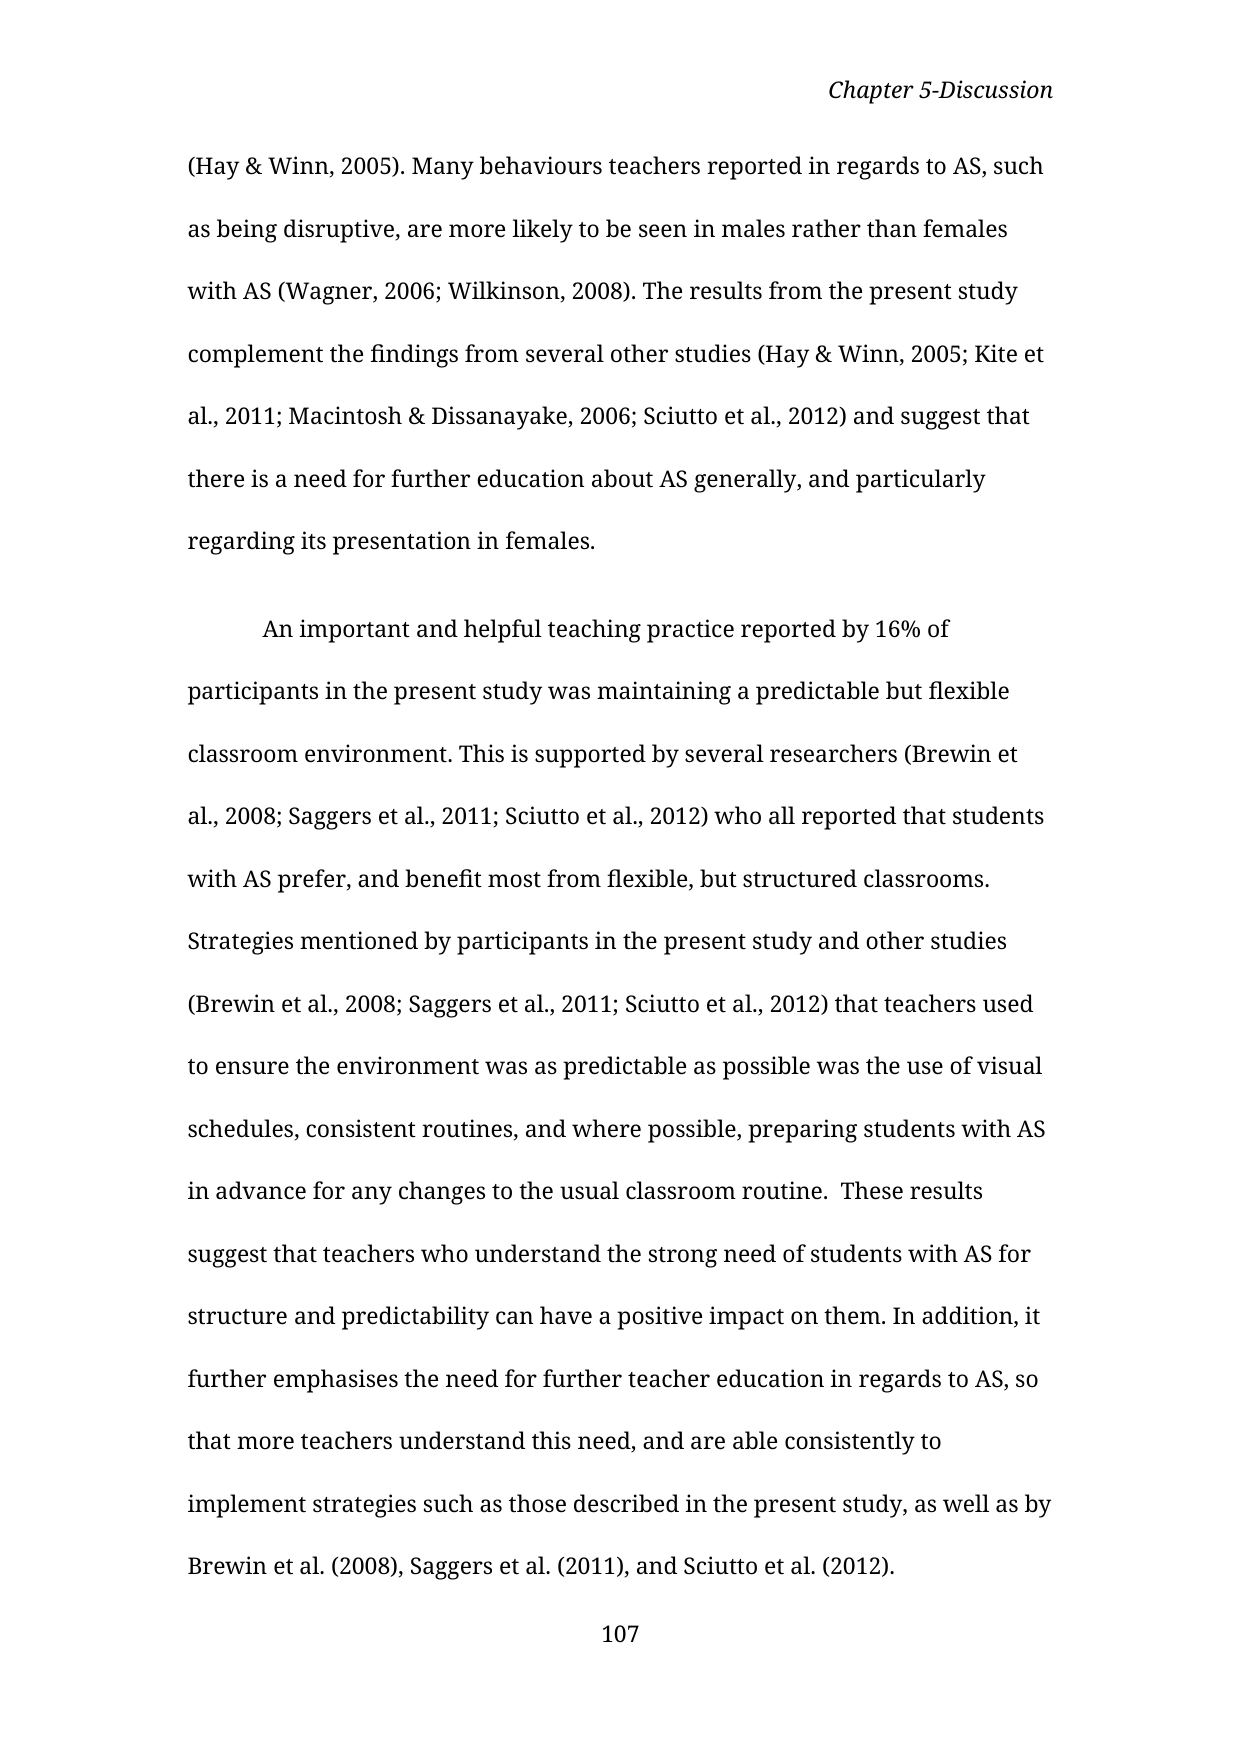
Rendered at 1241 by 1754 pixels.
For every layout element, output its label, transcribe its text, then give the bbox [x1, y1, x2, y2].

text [187, 150, 1053, 556]
text An important and helpful teaching practice reported by 16% of participants in the present study was maintaining a predictable but flexible classroom environment. This is supported by several researchers (Brewin et al., 2008; Saggers et al., 2011; Sciutto et al., 2012) who all reported that students with AS prefer, and benefit most from flexible, but structured classrooms. Strategies mentioned by participants in the present study and other studies (Brewin et al., 2008; Saggers et al., 2011; Sciutto et al., 2012) that teachers used to ensure the environment was as predictable as possible was the use of visual schedules, consistent routines, and where possible, preparing students with AS in advance for any changes to the usual classroom routine. These results suggest that teachers who understand the strong need of students with AS for structure and predictability can have a positive impact on them. In addition, it further emphasises the need for further teacher education in regards to AS, so that more teachers understand this need, and are able consistently to implement strategies such as those described in the present study, as well as by Brewin et al. (2008), Saggers et al. (2011), and Sciutto et al. (2012). [187, 612, 1053, 1581]
